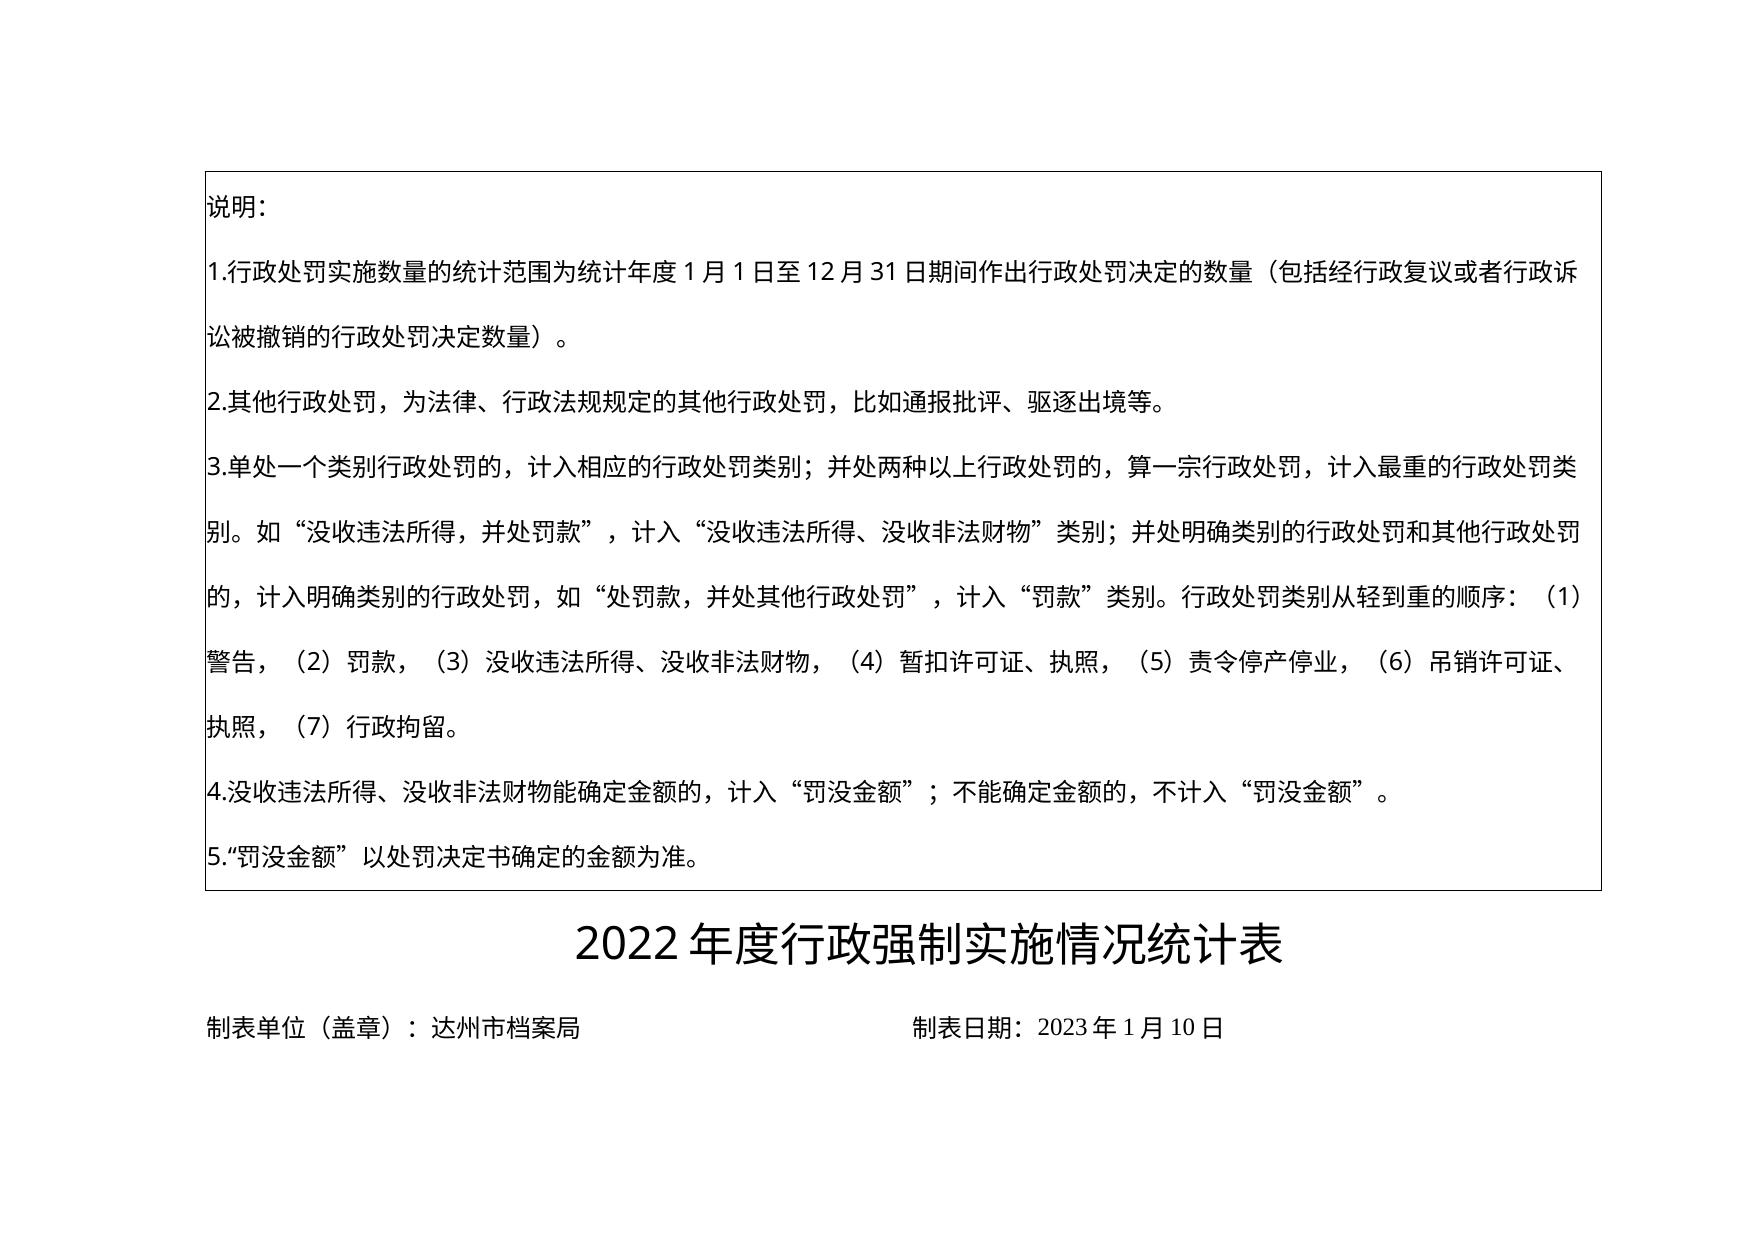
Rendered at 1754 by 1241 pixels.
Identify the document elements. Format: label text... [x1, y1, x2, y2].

table_cell 制表单位（盖章）：达州市档案局 制表日期：2023年1月10日 [205, 992, 1653, 1061]
table_cell 2022年度行政强制实施情况统计表 [205, 890, 1653, 992]
table_cell 说明： 1.行政处罚实施数量的统计范围为统计年度1月1日至12月31日期间作出行政处罚决定的数量（包括经行政复议或者行政诉讼被撤销的行政处罚决定数量）。 2.其他行政处罚，为法律、行政法规规定的其他行政处罚，比如通报批评、驱逐出境等。 3.单处一个类别行政处罚的，计入相应的行政处罚类别；并处两种以上行政处罚的，算一宗行政处罚，计入最重的行政处罚类别。如“没收违法所得，并处罚款”，计入“没收违法所得、没收非法财物”类别；并处明确类别的行政处罚和其他行政处罚的，计入明确类别的行政处罚，如“处罚款，并处其他行政处罚”，计入“罚款”类别。行政处罚类别从轻到重的顺序：（1）警告，（2）罚款，（3）没收违法所得、没收非法财物，（4）暂扣许可证、执照，（5）责令停产停业，（6）吊销许可证、执照，（7）行政拘留。 4.没收违法所得、没收非法财物能确定金额的，计入“罚没金额”；不能确定金额的，不计入“罚没金额”。 5.“罚没金额”以处罚决定书确定的金额为准。 [206, 172, 1601, 890]
